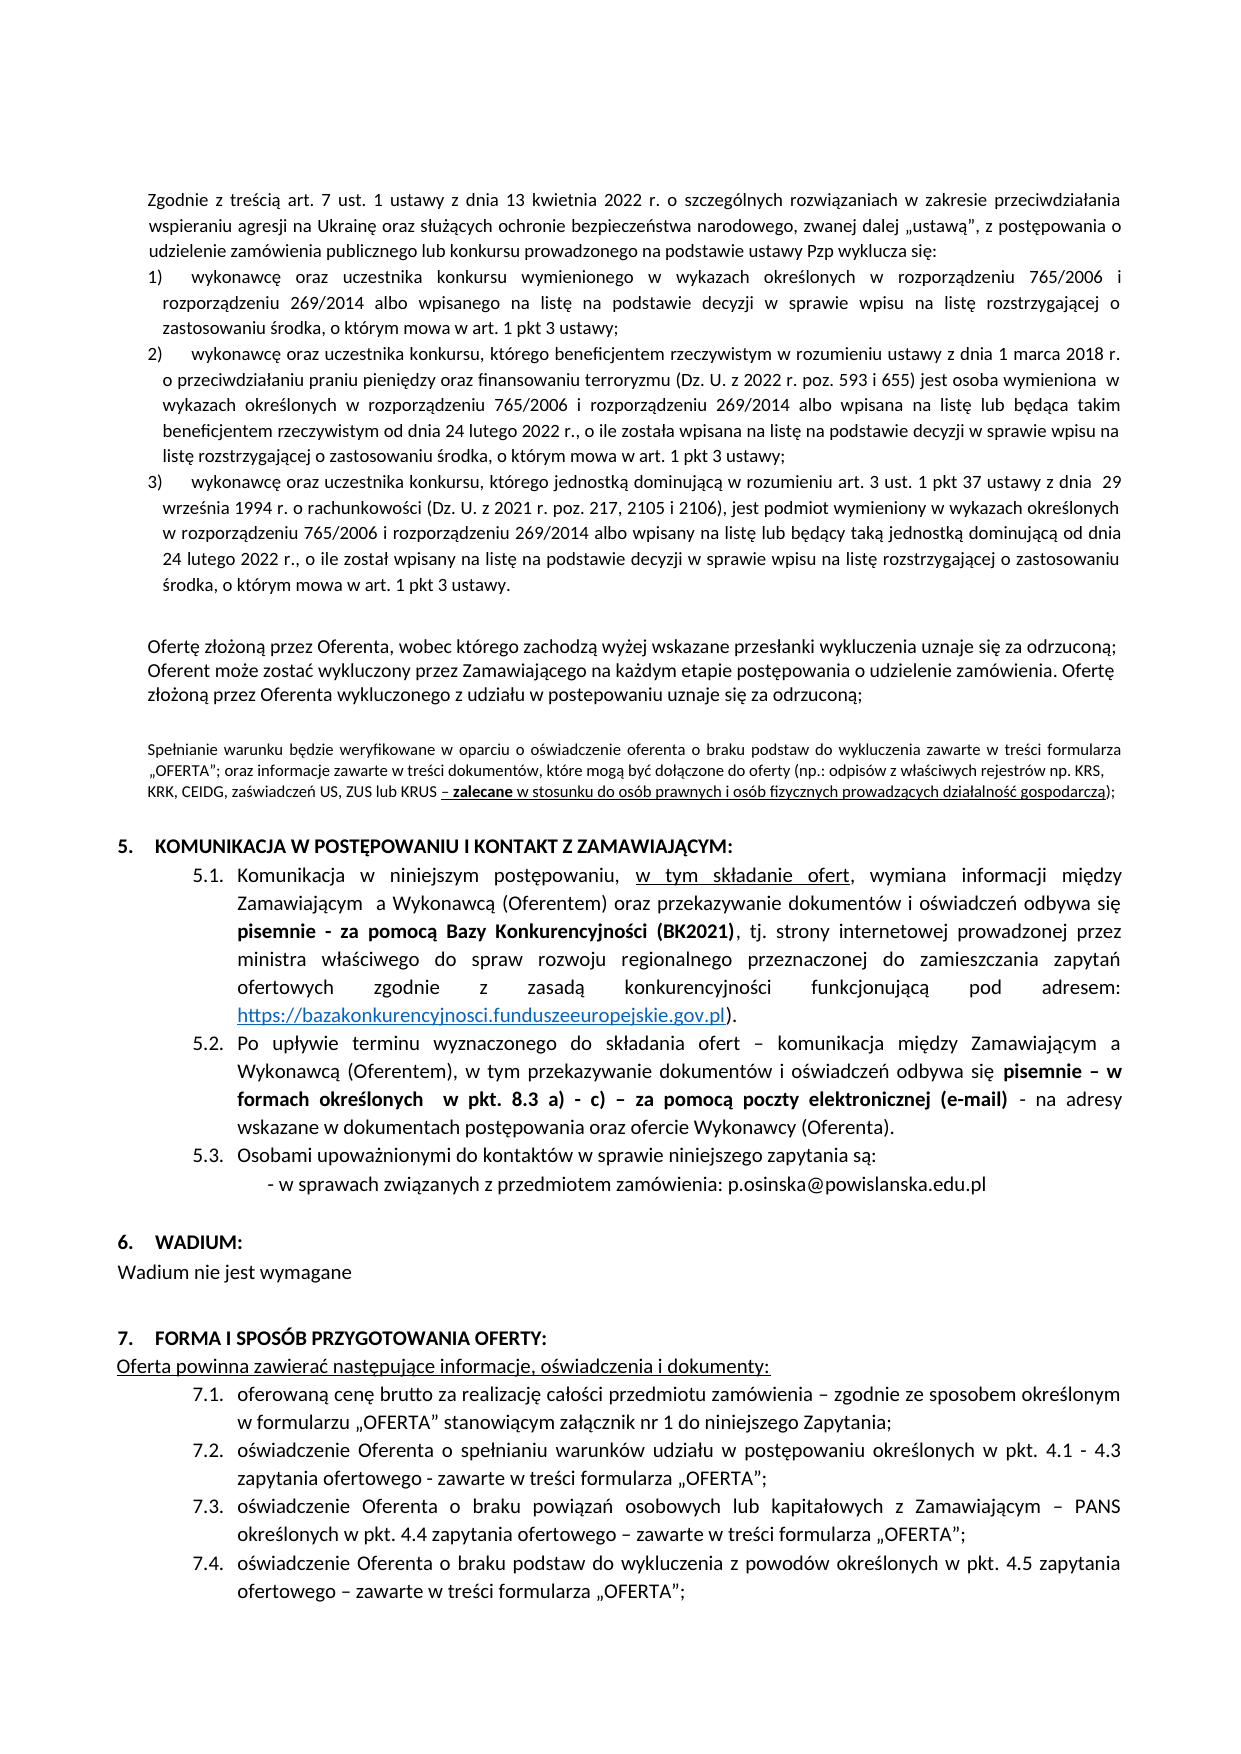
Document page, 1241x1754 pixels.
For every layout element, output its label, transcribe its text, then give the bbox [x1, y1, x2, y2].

list oświadczenie Oferenta o braku powiązań osobowych lub kapitałowych z Zamawiającym – PANS określonych w pkt. 4.4 zapytania ofertowego – zawarte w treści formularza „OFERTA”; [192, 1494, 1122, 1547]
list Osobami upoważnionymi do kontaktów w sprawie niniejszego zapytania są: [192, 1142, 1122, 1168]
text Oferta powinna zawierać następujące informacje, oświadczenia i dokumenty: [116, 1353, 1124, 1379]
list oświadczenie Oferenta o braku podstaw do wykluczenia z powodów określonych w pkt. 4.5 zapytania ofertowego – zawarte w treści formularza „OFERTA”; [192, 1550, 1122, 1603]
list FORMA I SPOSÓB PRZYGOTOWANIA OFERTY: [117, 1325, 1123, 1350]
list Po upływie terminu wyznaczonego do składania ofert – komunikacja między Zamawiającym a Wykonawcą (Oferentem), w tym przekazywanie dokumentów i oświadczeń odbywa się pisemnie – w formach określonych w pkt. 8.3 a) - c) – za pomocą poczty elektronicznej (e-mail) - na adresy wskazane w dokumentach postępowania oraz ofercie Wykonawcy (Oferenta). [192, 1030, 1122, 1139]
list w sprawach związanych z przedmiotem zamówienia: p.osinska@powislanska.edu.pl [267, 1171, 1122, 1196]
list KOMUNIKACJA W POSTĘPOWANIU I KONTAKT Z ZAMAWIAJĄCYM: [117, 834, 1123, 859]
list wykonawcę oraz uczestnika konkursu, którego beneficjentem rzeczywistym w rozumieniu ustawy z dnia 1 marca 2018 r. o przeciwdziałaniu praniu pieniędzy oraz finansowaniu terroryzmu (Dz. U. z 2022 r. poz. 593 i 655) jest osoba wymieniona w wykazach określonych w rozporządzeniu 765/2006 i rozporządzeniu 269/2014 albo wpisana na listę lub będąca takim beneficjentem rzeczywistym od dnia 24 lutego 2022 r., o ile została wpisana na listę na podstawie decyzji w sprawie wpisu na listę rozstrzygającej o zastosowaniu środka, o którym mowa w art. 1 pkt 3 ustawy; [147, 342, 1123, 467]
text KRK, CEIDG, zaświadczeń US, ZUS lub KRUS – zalecane w stosunku do osób prawnych i osób fizycznych prowadzących działalność gospodarczą); [147, 782, 1150, 802]
text Spełnianie warunku będzie weryfikowane w oparciu o oświadczenie oferenta o braku podstaw do wykluczenia zawarte w treści formularza „OFERTA”; oraz informacje zawarte w treści dokumentów, które mogą być dołączone do oferty (np.: odpisów z właściwych rejestrów np. KRS, [147, 739, 1123, 781]
list wykonawcę oraz uczestnika konkursu, którego jednostką dominującą w rozumieniu art. 3 ust. 1 pkt 37 ustawy z dnia 29 września 1994 r. o rachunkowości (Dz. U. z 2021 r. poz. 217, 2105 i 2106), jest podmiot wymieniony w wykazach określonych w rozporządzeniu 765/2006 i rozporządzeniu 269/2014 albo wpisany na listę lub będący taką jednostką dominującą od dnia 24 lutego 2022 r., o ile został wpisany na listę na podstawie decyzji w sprawie wpisu na listę rozstrzygającej o zastosowaniu środka, o którym mowa w art. 1 pkt 3 ustawy. [147, 470, 1123, 596]
list oświadczenie Oferenta o spełnianiu warunków udziału w postępowaniu określonych w pkt. 4.1 - 4.3 zapytania ofertowego - zawarte w treści formularza „OFERTA”; [192, 1437, 1122, 1491]
text Wadium nie jest wymagane [117, 1259, 1122, 1285]
list wykonawcę oraz uczestnika konkursu wymienionego w wykazach określonych w rozporządzeniu 765/2006 i rozporządzeniu 269/2014 albo wpisanego na listę na podstawie decyzji w sprawie wpisu na listę rozstrzygającej o zastosowaniu środka, o którym mowa w art. 1 pkt 3 ustawy; [147, 265, 1123, 339]
list WADIUM: [117, 1229, 1123, 1255]
text Zgodnie z treścią art. 7 ust. 1 ustawy z dnia 13 kwietnia 2022 r. o szczególnych rozwiązaniach w zakresie przeciwdziałania wspieraniu agresji na Ukrainę oraz służących ochronie bezpieczeństwa narodowego, zwanej dalej „ustawą”, z postępowania o udzielenie zamówienia publicznego lub konkursu prowadzonego na podstawie ustawy Pzp wyklucza się: [147, 188, 1123, 262]
text Ofertę złożoną przez Oferenta, wobec którego zachodzą wyżej wskazane przesłanki wykluczenia uznaje się za odrzuconą; Oferent może zostać wykluczony przez Zamawiającego na każdym etapie postępowania o udzielenie zamówienia. Ofertę złożoną przez Oferenta wykluczonego z udziału w postepowaniu uznaje się za odrzuconą; [147, 634, 1118, 707]
list Komunikacja w niniejszym postępowaniu, w tym składanie ofert, wymiana informacji między Zamawiającym a Wykonawcą (Oferentem) oraz przekazywanie dokumentów i oświadczeń odbywa się pisemnie - za pomocą Bazy Konkurencyjności (BK2021), tj. strony internetowej prowadzonej przez ministra właściwego do spraw rozwoju regionalnego przeznaczonej do zamieszczania zapytań ofertowych zgodnie z zasadą konkurencyjności funkcjonującą pod adresem: https://bazakonkurencyjnosci.funduszeeuropejskie.gov.pl). [192, 862, 1122, 1027]
list oferowaną cenę brutto za realizację całości przedmiotu zamówienia – zgodnie ze sposobem określonym w formularzu „OFERTA” stanowiącym załącznik nr 1 do niniejszego Zapytania; [192, 1381, 1122, 1434]
